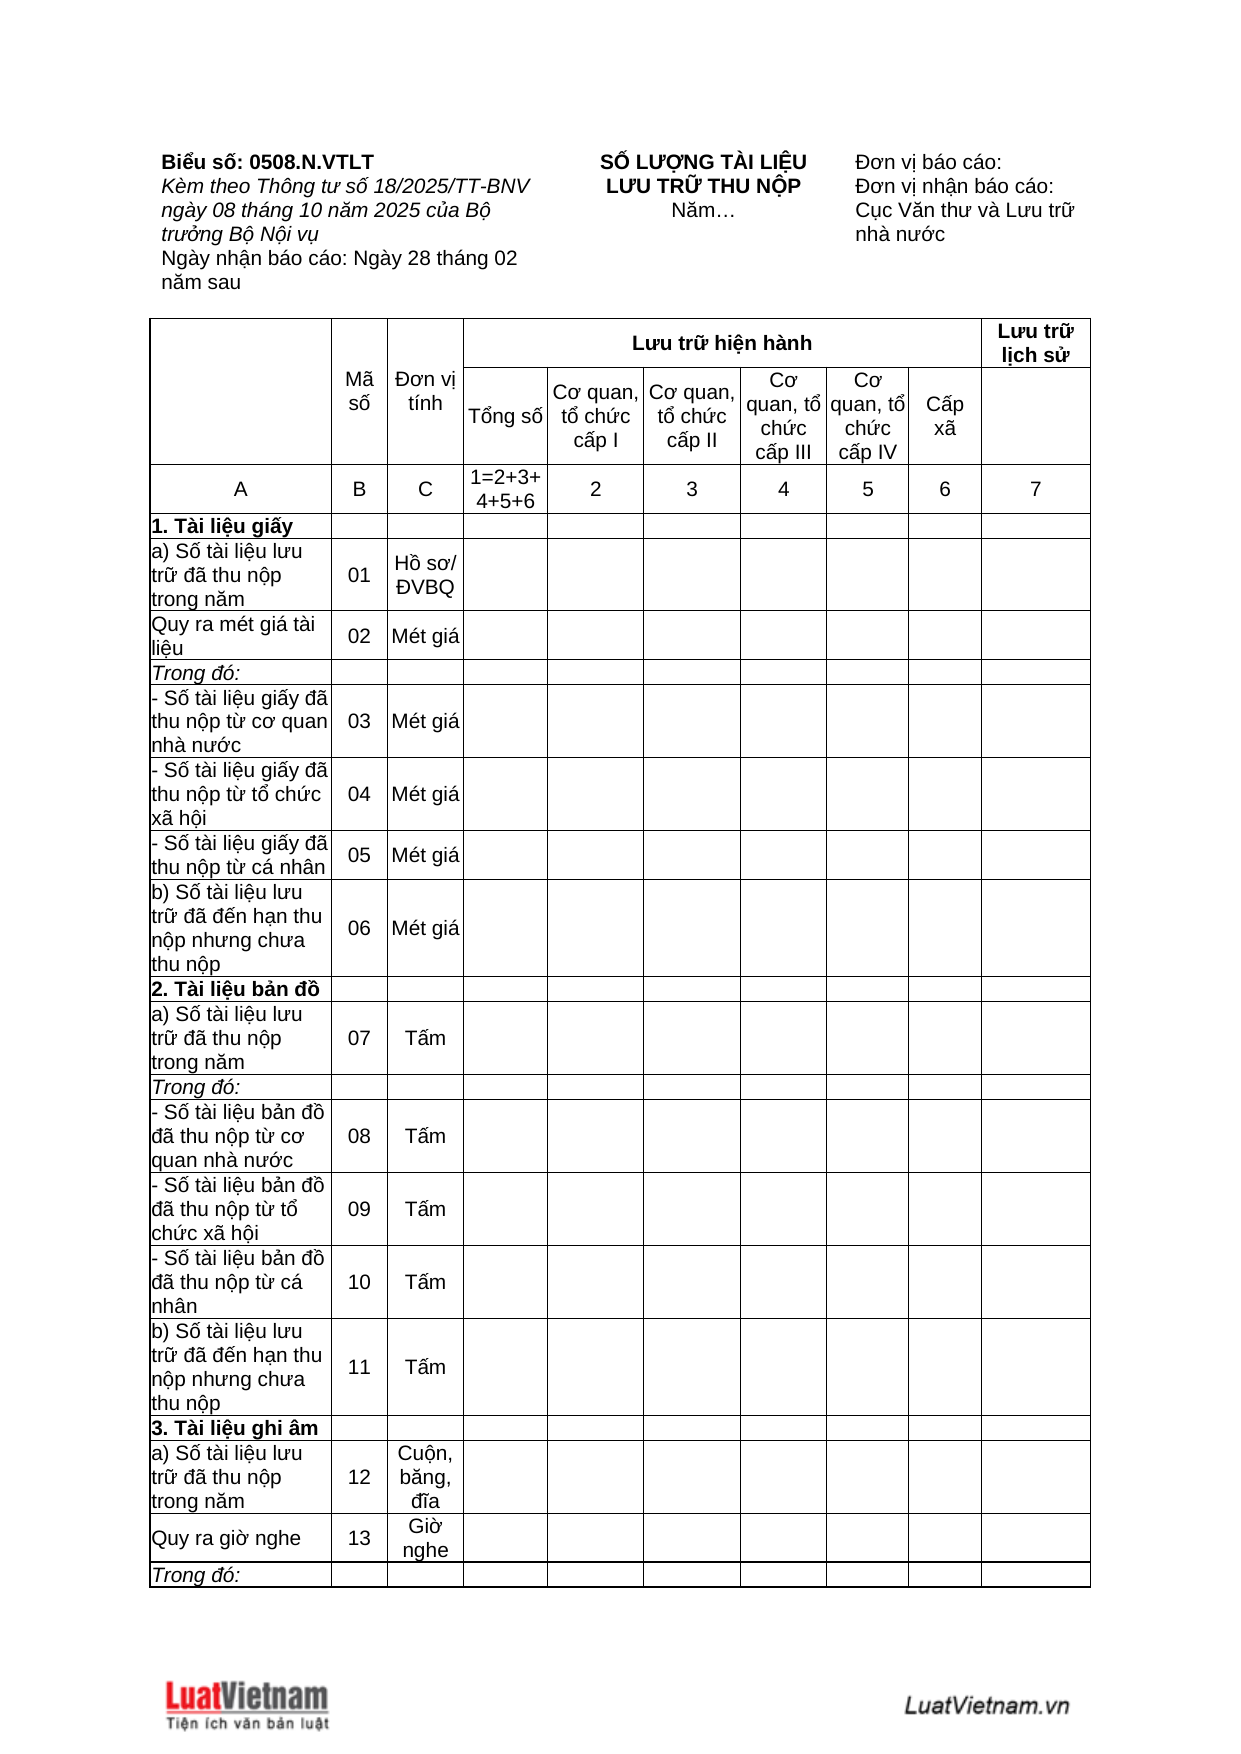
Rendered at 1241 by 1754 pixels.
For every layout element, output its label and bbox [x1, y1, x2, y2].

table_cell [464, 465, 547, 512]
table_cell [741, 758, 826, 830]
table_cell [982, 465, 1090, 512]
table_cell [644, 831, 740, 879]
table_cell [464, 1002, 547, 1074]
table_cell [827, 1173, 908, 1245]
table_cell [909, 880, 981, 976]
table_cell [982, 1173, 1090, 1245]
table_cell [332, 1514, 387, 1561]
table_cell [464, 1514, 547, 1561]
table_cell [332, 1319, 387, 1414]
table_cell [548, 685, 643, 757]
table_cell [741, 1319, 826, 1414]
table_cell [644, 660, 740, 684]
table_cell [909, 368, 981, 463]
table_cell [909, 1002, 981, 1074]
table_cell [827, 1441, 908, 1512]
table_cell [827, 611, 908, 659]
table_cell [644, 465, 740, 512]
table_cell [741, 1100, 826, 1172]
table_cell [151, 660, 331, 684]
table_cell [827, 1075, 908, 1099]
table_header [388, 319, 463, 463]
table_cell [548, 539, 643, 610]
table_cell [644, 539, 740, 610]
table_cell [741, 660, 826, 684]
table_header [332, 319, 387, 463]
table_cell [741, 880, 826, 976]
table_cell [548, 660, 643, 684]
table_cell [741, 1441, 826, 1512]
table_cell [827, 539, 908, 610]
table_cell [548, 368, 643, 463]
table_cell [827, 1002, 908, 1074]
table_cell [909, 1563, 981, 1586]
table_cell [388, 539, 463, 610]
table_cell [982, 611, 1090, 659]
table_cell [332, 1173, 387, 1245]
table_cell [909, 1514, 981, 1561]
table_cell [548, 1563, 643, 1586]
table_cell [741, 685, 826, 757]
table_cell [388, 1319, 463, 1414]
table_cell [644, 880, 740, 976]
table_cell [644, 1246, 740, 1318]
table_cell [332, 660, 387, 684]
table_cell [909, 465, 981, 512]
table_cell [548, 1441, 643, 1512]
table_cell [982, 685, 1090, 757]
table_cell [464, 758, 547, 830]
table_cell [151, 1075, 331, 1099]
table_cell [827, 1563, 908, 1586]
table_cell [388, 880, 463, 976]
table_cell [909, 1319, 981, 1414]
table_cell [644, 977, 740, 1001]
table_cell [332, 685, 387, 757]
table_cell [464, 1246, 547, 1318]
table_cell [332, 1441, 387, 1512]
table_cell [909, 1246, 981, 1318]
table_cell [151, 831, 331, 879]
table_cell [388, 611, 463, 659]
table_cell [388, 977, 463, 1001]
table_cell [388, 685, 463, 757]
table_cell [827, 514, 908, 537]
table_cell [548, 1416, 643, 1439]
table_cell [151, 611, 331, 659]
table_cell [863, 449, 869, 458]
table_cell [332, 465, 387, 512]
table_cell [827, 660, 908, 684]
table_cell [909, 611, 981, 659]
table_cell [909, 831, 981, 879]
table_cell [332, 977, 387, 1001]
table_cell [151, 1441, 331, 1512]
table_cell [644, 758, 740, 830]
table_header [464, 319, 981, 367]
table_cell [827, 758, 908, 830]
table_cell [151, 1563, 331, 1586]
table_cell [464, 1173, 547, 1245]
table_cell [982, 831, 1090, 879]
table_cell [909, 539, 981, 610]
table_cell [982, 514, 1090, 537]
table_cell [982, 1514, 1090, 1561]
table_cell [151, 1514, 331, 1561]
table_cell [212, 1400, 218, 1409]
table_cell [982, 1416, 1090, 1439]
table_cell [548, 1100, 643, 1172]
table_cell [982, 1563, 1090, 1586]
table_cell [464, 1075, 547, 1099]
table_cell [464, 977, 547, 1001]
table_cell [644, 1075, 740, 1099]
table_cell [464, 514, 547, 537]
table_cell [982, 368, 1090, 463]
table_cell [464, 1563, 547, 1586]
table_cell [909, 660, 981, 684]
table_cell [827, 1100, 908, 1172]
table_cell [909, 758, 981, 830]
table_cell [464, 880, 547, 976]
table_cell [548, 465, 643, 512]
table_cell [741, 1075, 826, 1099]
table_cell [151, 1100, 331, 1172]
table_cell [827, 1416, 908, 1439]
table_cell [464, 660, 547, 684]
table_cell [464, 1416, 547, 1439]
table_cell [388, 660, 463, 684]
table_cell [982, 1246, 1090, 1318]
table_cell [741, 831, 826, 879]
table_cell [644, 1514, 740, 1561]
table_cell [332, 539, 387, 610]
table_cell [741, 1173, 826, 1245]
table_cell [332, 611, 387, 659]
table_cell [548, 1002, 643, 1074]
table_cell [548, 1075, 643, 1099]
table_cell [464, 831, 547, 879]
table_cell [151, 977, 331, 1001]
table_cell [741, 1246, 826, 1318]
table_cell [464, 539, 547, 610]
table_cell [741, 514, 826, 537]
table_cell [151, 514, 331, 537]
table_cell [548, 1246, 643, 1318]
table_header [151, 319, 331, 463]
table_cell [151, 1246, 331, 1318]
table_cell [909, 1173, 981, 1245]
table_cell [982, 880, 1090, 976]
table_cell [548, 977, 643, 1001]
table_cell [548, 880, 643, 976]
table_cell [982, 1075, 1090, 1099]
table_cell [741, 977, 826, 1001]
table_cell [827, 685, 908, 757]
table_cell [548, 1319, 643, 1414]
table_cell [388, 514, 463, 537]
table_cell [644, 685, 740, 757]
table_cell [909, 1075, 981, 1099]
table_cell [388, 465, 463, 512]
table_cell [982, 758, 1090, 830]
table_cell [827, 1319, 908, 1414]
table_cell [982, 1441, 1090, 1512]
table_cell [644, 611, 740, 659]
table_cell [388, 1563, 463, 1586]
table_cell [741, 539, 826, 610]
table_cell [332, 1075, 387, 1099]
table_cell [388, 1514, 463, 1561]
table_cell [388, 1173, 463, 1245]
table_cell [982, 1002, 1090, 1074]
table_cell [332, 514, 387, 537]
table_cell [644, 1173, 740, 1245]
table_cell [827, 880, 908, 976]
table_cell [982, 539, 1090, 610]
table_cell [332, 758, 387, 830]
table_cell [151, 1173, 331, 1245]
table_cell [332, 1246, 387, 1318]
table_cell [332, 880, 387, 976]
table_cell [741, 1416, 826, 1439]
picture [150, 1660, 1089, 1754]
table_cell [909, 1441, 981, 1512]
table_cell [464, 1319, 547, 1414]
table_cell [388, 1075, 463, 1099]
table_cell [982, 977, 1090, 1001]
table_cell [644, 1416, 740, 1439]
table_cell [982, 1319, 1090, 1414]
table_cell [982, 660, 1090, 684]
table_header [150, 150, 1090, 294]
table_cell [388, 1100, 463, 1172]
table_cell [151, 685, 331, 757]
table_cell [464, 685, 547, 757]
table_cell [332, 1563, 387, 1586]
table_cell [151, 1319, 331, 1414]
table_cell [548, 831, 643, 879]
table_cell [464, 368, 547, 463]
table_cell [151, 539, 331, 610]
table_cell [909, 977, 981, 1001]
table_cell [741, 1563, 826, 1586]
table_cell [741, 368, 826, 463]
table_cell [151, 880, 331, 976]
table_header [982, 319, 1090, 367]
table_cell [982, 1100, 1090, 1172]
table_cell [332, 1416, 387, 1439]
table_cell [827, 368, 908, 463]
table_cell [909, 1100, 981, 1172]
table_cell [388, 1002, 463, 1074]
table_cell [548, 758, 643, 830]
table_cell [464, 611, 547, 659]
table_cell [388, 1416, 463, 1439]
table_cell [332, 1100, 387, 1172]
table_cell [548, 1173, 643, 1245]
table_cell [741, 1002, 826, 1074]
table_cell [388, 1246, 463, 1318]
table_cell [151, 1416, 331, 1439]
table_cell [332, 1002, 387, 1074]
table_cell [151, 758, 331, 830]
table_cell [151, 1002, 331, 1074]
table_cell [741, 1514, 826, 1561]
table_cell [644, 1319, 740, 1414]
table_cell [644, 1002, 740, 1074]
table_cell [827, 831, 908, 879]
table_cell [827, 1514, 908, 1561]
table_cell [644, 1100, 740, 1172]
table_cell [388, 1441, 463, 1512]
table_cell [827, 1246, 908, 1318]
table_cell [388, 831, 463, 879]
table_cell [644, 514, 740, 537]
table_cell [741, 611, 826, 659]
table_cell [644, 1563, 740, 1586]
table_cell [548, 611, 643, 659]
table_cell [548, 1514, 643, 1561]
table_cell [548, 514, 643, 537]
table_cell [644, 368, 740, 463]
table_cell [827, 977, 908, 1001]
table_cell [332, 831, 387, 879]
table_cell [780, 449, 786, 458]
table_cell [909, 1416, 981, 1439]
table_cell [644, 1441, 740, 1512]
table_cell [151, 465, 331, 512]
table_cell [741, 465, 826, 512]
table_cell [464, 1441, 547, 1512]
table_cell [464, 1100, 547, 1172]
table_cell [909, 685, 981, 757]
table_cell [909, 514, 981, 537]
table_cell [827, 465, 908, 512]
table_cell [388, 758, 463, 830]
